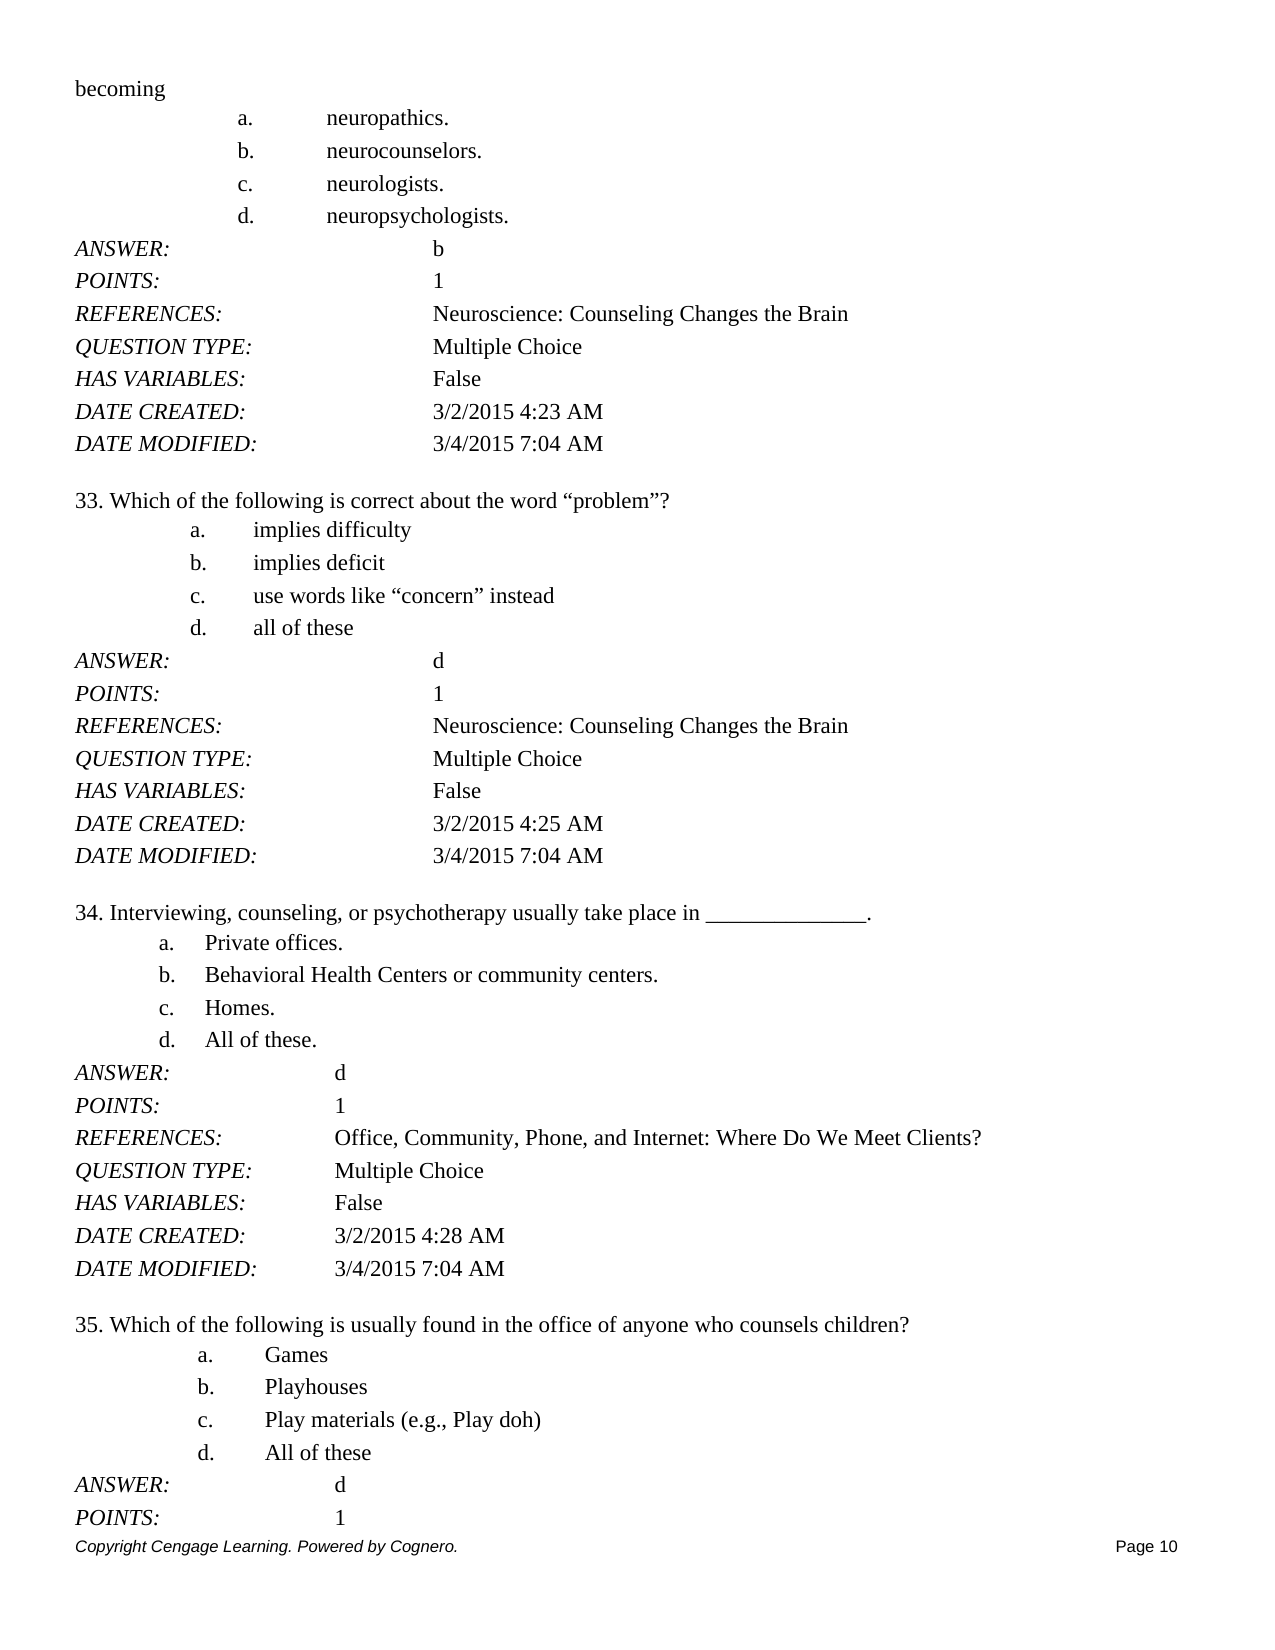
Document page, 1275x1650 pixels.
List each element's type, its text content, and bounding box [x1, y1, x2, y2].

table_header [75, 75, 1200, 460]
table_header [75, 1311, 1200, 1533]
table_header 33. Which of the following is correct about the word “problem”?​ [75, 487, 1200, 872]
table_header 34. Interviewing, counseling, or psychotherapy usually take place in ______________.​ [75, 899, 1200, 1284]
